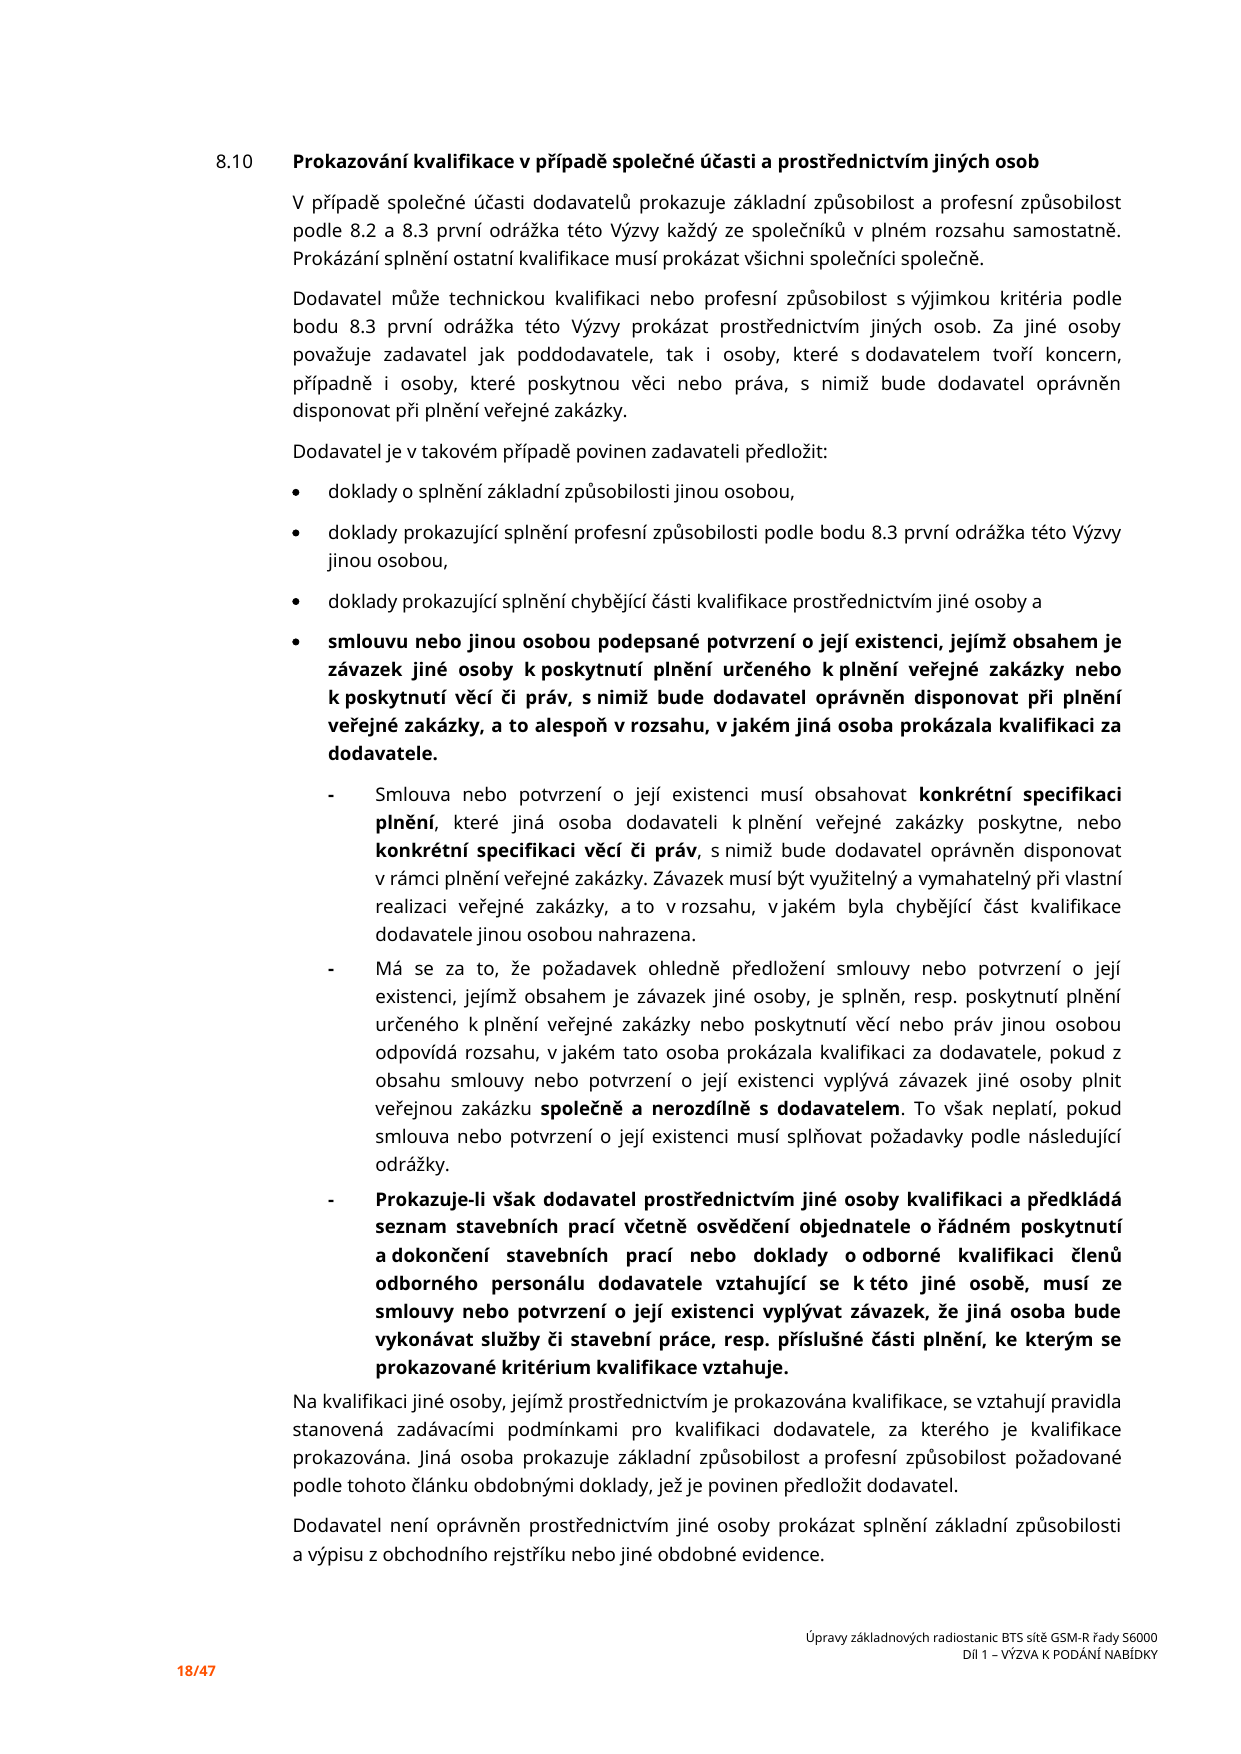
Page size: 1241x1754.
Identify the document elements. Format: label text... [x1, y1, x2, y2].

text Prokazování kvalifikace v případě společné účasti a prostřednictvím jiných osob [216, 149, 1122, 174]
text Prokazuje-li však dodavatel prostřednictvím jiné osoby kvalifikaci a předkládá seznam stavebních prací včetně osvědčení objednatele o řádném poskytnutí a dokončení stavebních prací nebo doklady o odborné kvalifikaci členů odborného personálu dodavatele vztahující se k této jiné osobě, musí ze smlouvy nebo potvrzení o její existenci vyplývat závazek, že jiná osoba bude vykonávat služby či stavební práce, resp. příslušné části plnění, ke kterým se prokazované kritérium kvalifikace vztahuje. [328, 1186, 1122, 1379]
text doklady prokazující splnění profesní způsobilosti podle bodu 8.3 první odrážka této Výzvy jinou osobou, [292, 519, 1122, 573]
text Dodavatel může technickou kvalifikaci nebo profesní způsobilost s výjimkou kritéria podle bodu 8.3 první odrážka této Výzvy prokázat prostřednictvím jiných osob. Za jiné osoby považuje zadavatel jak poddodavatele, tak i osoby, které s dodavatelem tvoří koncern, případně i osoby, které poskytnou věci nebo práva, s nimiž bude dodavatel oprávněn disponovat při plnění veřejné zakázky. [292, 286, 1122, 423]
text doklady o splnění základní způsobilosti jinou osobou, [292, 479, 1122, 504]
text Smlouva nebo potvrzení o její existenci musí obsahovat konkrétní specifikaci plnění, které jiná osoba dodavateli k plnění veřejné zakázky poskytne, nebo konkrétní specifikaci věcí či práv, s nimiž bude dodavatel oprávněn disponovat v rámci plnění veřejné zakázky. Závazek musí být využitelný a vymahatelný při vlastní realizaci veřejné zakázky, a to v rozsahu, v jakém byla chybějící část kvalifikace dodavatele jinou osobou nahrazena. [328, 781, 1122, 947]
text Dodavatel není oprávněn prostřednictvím jiné osoby prokázat splnění základní způsobilosti a výpisu z obchodního rejstříku nebo jiné obdobné evidence. [292, 1513, 1122, 1566]
text Na kvalifikaci jiné osoby, jejímž prostřednictvím je prokazována kvalifikace, se vztahují pravidla stanovená zadávacími podmínkami pro kvalifikaci dodavatele, za kterého je kvalifikace prokazována. Jiná osoba prokazuje základní způsobilost a profesní způsobilost požadované podle tohoto článku obdobnými doklady, jež je povinen předložit dodavatel. [292, 1388, 1122, 1498]
text V případě společné účasti dodavatelů prokazuje základní způsobilost a profesní způsobilost podle 8.2 a 8.3 první odrážka této Výzvy každý ze společníků v plném rozsahu samostatně. Prokázání splnění ostatní kvalifikace musí prokázat všichni společníci společně. [292, 189, 1122, 271]
text Dodavatel je v takovém případě povinen zadavateli předložit: [292, 438, 1122, 464]
text smlouvu nebo jinou osobou podepsané potvrzení o její existenci, jejímž obsahem je závazek jiné osoby k poskytnutí plnění určeného k plnění veřejné zakázky nebo k poskytnutí věcí či práv, s nimiž bude dodavatel oprávněn disponovat při plnění veřejné zakázky, a to alespoň v rozsahu, v jakém jiná osoba prokázala kvalifikaci za dodavatele. [292, 628, 1122, 766]
text doklady prokazující splnění chybějící části kvalifikace prostřednictvím jiné osoby a [292, 588, 1122, 613]
text Má se za to, že požadavek ohledně předložení smlouvy nebo potvrzení o její existenci, jejímž obsahem je závazek jiné osoby, je splněn, resp. poskytnutí plnění určeného k plnění veřejné zakázky nebo poskytnutí věcí nebo práv jinou osobou odpovídá rozsahu, v jakém tato osoba prokázala kvalifikaci za dodavatele, pokud z obsahu smlouvy nebo potvrzení o její existenci vyplývá závazek jiné osoby plnit veřejnou zakázku společně a nerozdílně s dodavatelem. To však neplatí, pokud smlouva nebo potvrzení o její existenci musí splňovat požadavky podle následující odrážky. [328, 955, 1122, 1177]
